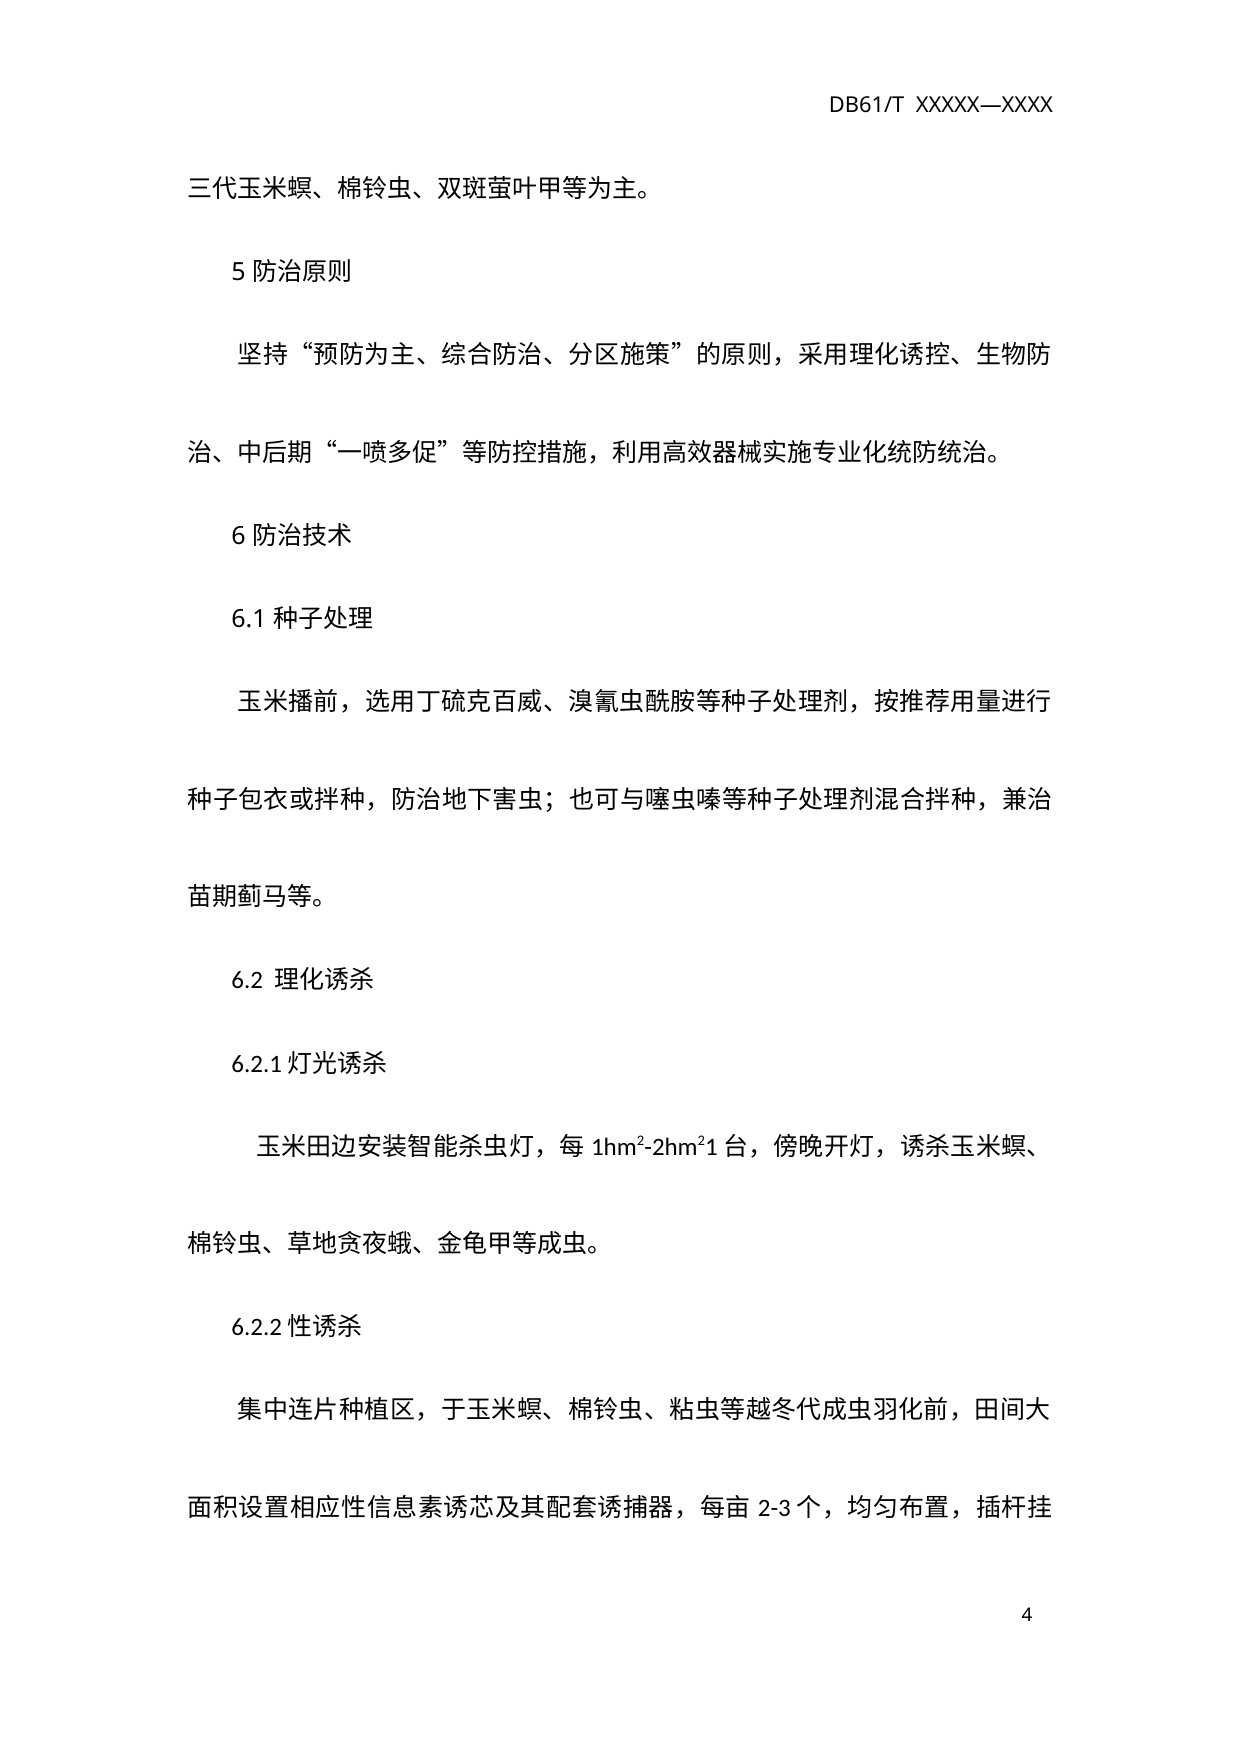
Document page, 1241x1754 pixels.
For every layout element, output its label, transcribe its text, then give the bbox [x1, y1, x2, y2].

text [187, 154, 1053, 219]
text 玉米田边安装智能杀虫灯，每1hm2-2hm21台，傍晚开灯，诱杀玉米螟、棉铃虫、草地贪夜蛾、金龟甲等成虫。 [187, 1112, 1053, 1274]
text 6.2 理化诱杀 [187, 946, 1053, 1011]
text 6.1 种子处理 [187, 584, 1053, 649]
text 5 防治原则 [187, 237, 1053, 302]
text 6 防治技术 [187, 501, 1053, 566]
text 6.2.2 性诱杀 [187, 1292, 1053, 1357]
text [187, 1376, 1053, 1538]
text 6.2.1灯光诱杀 [187, 1029, 1053, 1094]
text 玉米播前，选用丁硫克百威、溴氰虫酰胺等种子处理剂，按推荐用量进行种子包衣或拌种，防治地下害虫；也可与噻虫嗪等种子处理剂混合拌种，兼治苗期蓟马等。 [187, 667, 1053, 927]
text 坚持“预防为主、综合防治、分区施策”的原则，采用理化诱控、生物防治、中后期“一喷多促”等防控措施，利用高效器械实施专业化统防统治。 [187, 321, 1053, 483]
